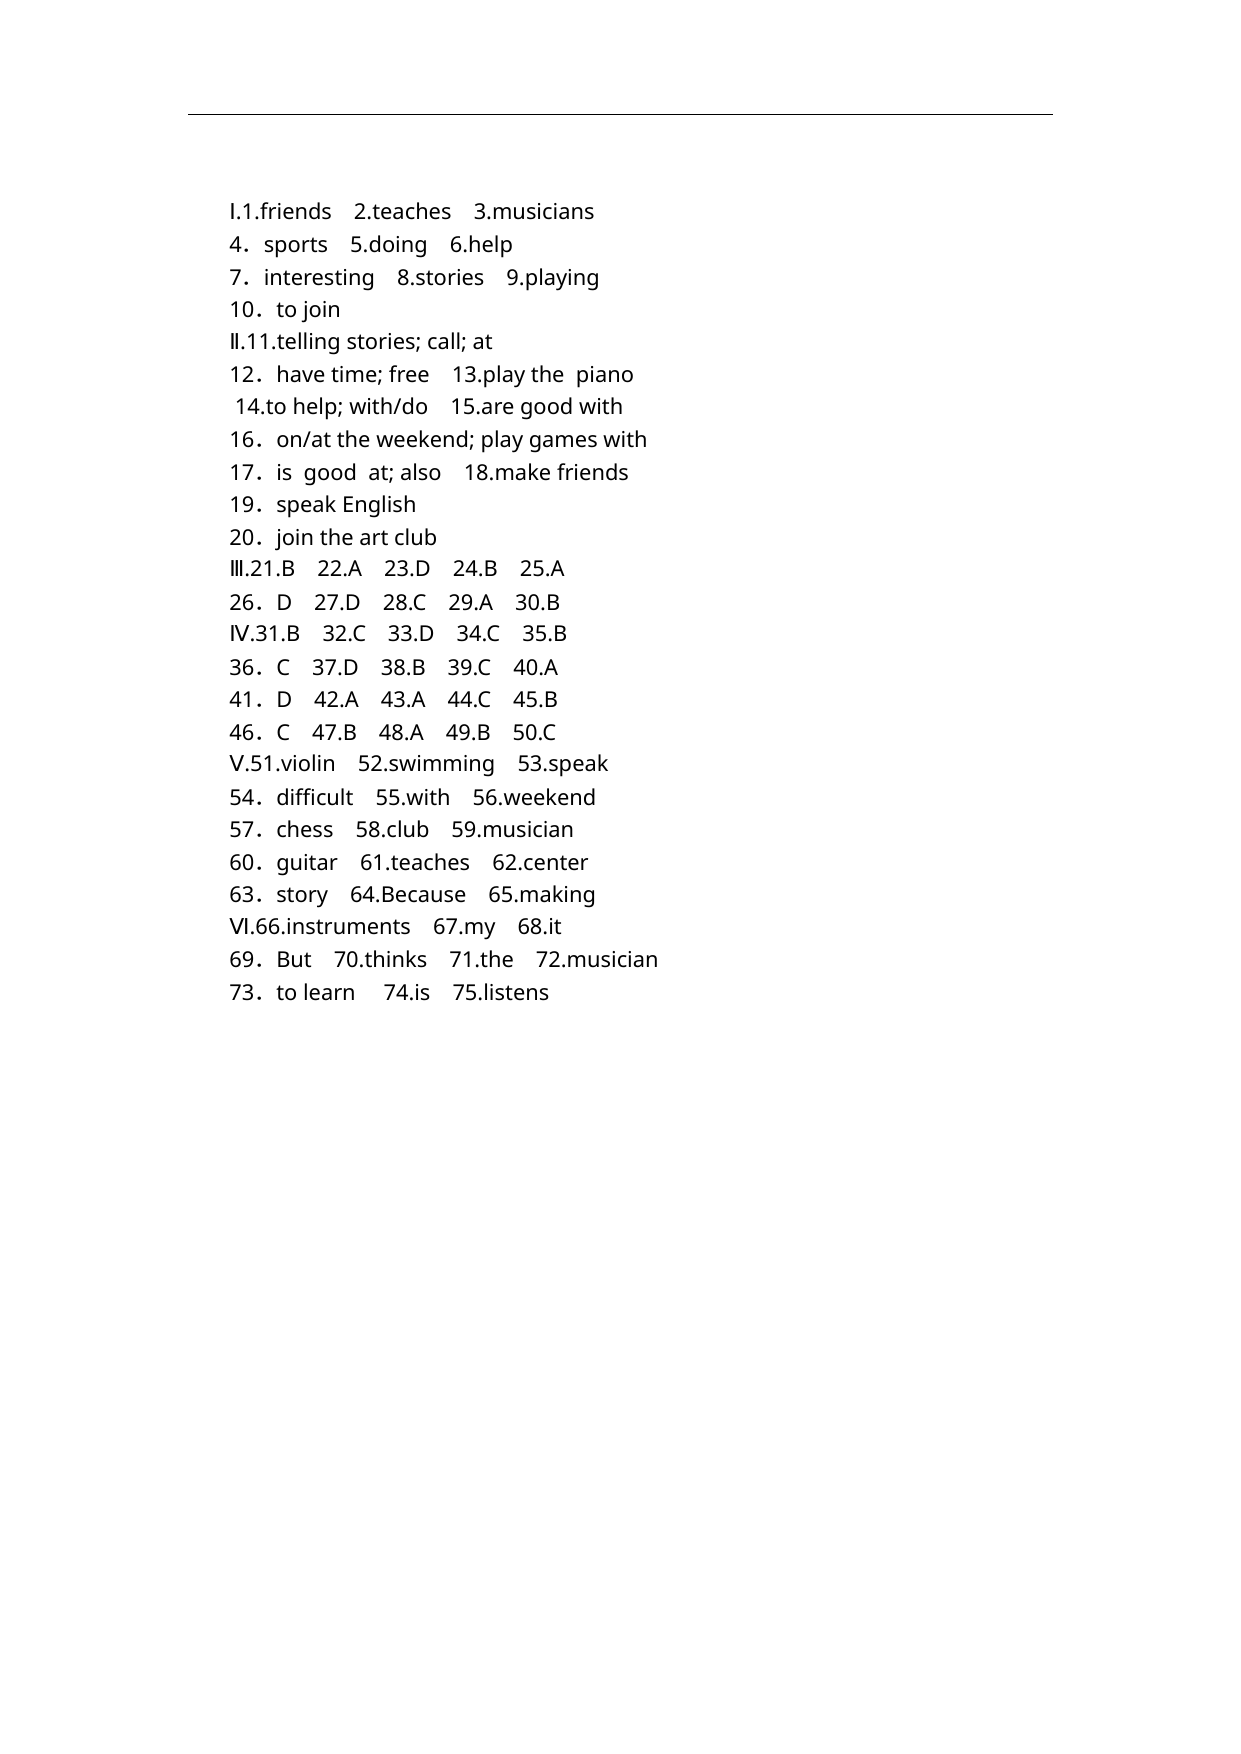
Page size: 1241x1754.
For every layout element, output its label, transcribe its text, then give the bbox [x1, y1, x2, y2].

text Ⅰ.1.friends 2.teaches 3.musicians [187, 194, 1053, 227]
text Ⅲ.21.B 22.A 23.D 24.B 25.A [187, 552, 1053, 584]
text 26．D 27.D 28.C 29.A 30.B [187, 584, 1053, 617]
text 73．to learn 74.is 75.listens [187, 974, 1053, 1007]
text 54．difficult 55.with 56.weekend [187, 779, 1053, 812]
text 16．on/at the weekend; play games with [187, 422, 1053, 454]
text 12．have time; free 13.play the piano [187, 357, 1053, 389]
text 14.to help; with/do 15.are good with [187, 389, 1053, 422]
text 17．is good at; also 18.make friends [187, 454, 1053, 487]
text Ⅱ.11.telling stories; call; at [187, 324, 1053, 357]
text Ⅳ.31.B 32.C 33.D 34.C 35.B [187, 617, 1053, 649]
text Ⅴ.51.violin 52.swimming 53.speak [187, 747, 1053, 779]
text Ⅵ.66.instruments 67.my 68.it [187, 909, 1053, 942]
text 19．speak English [187, 487, 1053, 519]
text 10．to join [187, 292, 1053, 324]
text 57．chess 58.club 59.musician [187, 812, 1053, 844]
text 41．D 42.A 43.A 44.C 45.B [187, 682, 1053, 714]
text 63．story 64.Because 65.making [187, 877, 1053, 909]
text 46．C 47.B 48.A 49.B 50.C [187, 714, 1053, 747]
text 4．sports 5.doing 6.help [187, 227, 1053, 259]
text 69．But 70.thinks 71.the 72.musician [187, 942, 1053, 974]
text 36．C 37.D 38.B 39.C 40.A [187, 649, 1053, 682]
text 20．join the art club [187, 519, 1053, 552]
text 7．interesting 8.stories 9.playing [187, 259, 1053, 292]
text 60．guitar 61.teaches 62.center [187, 844, 1053, 877]
